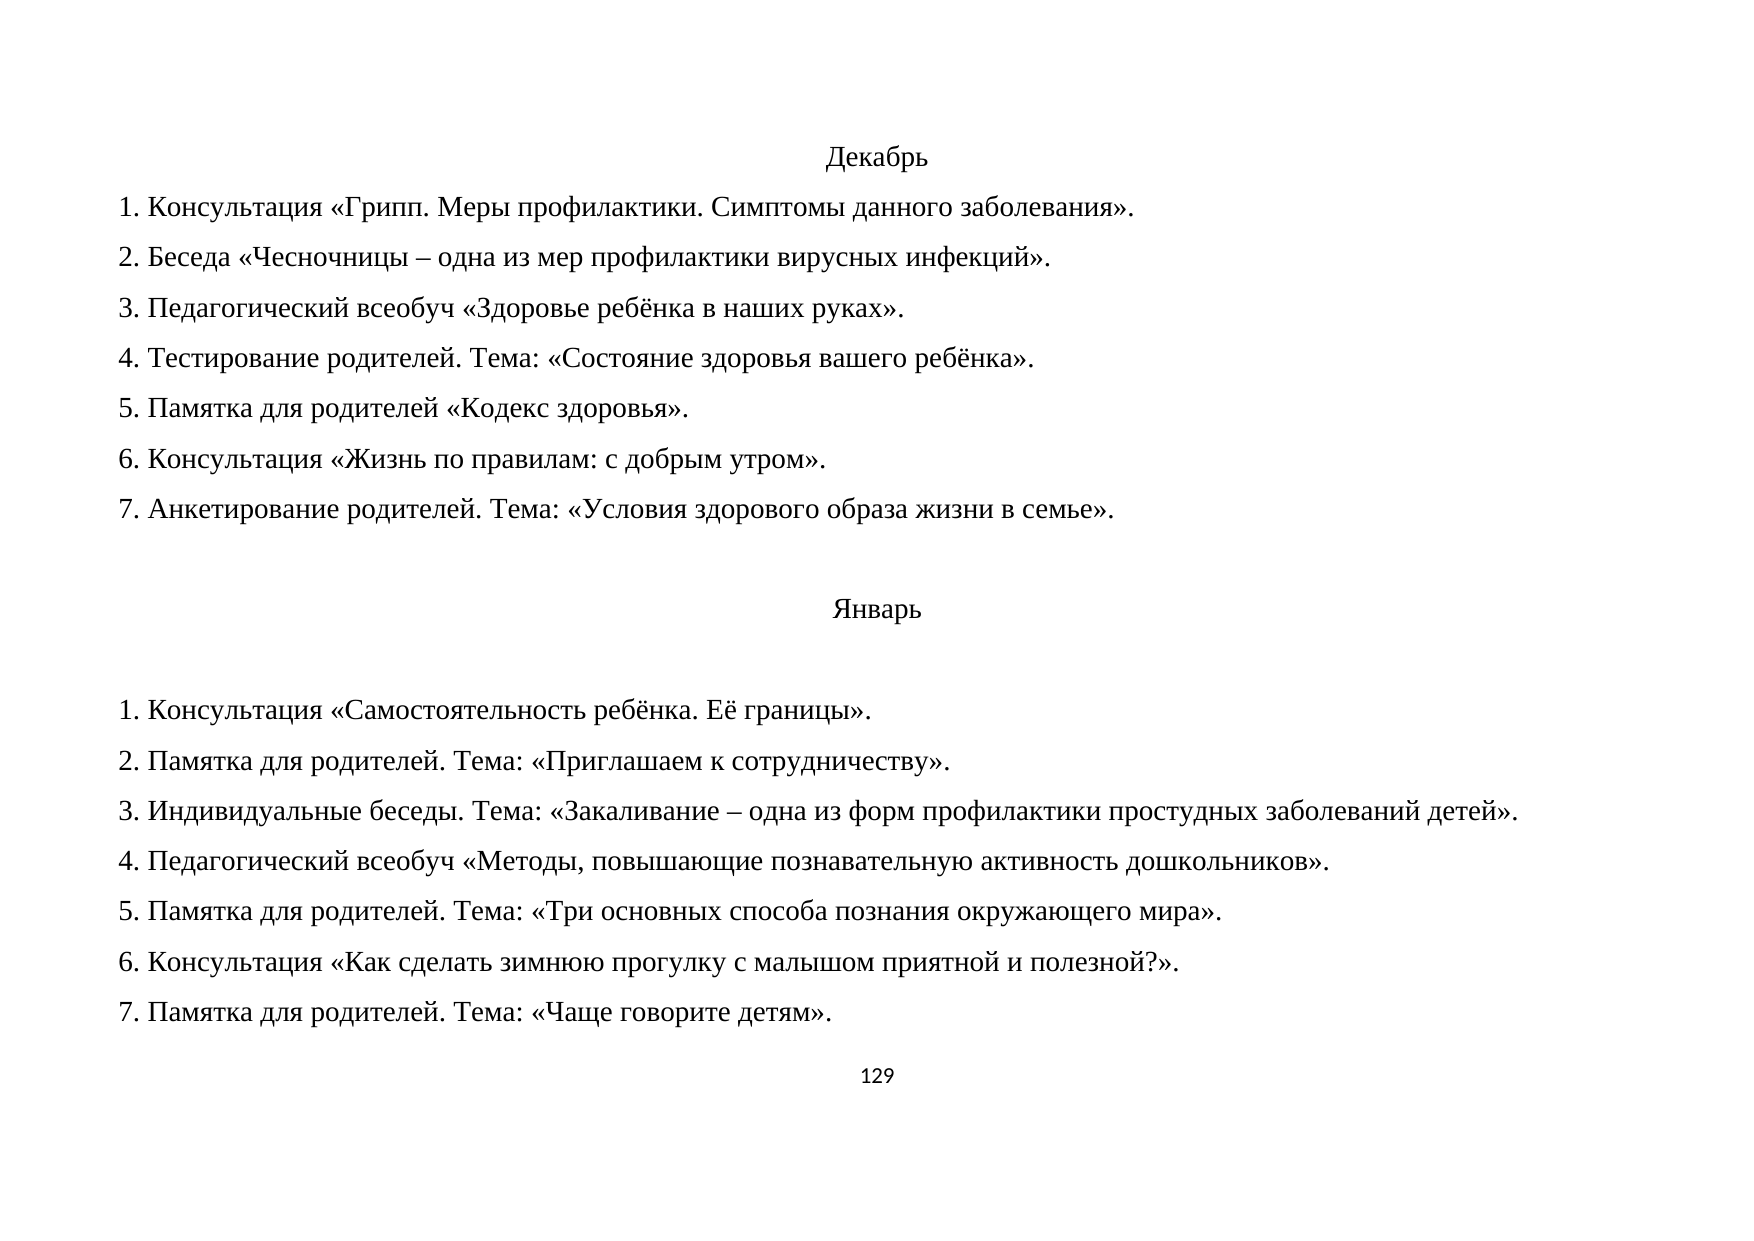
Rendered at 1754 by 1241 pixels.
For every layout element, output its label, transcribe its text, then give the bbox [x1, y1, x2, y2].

text 5. Памятка для родителей. Тема: «Три основных способа познания окружающего мира». [118, 893, 1636, 927]
text 2. Беседа «Чесночницы – одна из мер профилактики вирусных инфекций». [118, 239, 1636, 273]
text 5. Памятка для родителей «Кодекс здоровья». [118, 390, 1636, 424]
text 7. Памятка для родителей. Тема: «Чаще говорите детям». [118, 994, 1636, 1028]
text 2. Памятка для родителей. Тема: «Приглашаем к сотрудничеству». [118, 743, 1636, 776]
text Январь [118, 592, 1636, 625]
text 4. Тестирование родителей. Тема: «Состояние здоровья вашего ребёнка». [118, 340, 1636, 374]
text Декабрь [118, 139, 1636, 172]
text 1. Консультация «Самостоятельность ребёнка. Её границы». [118, 692, 1636, 726]
text 1. Консультация «Грипп. Меры профилактики. Симптомы данного заболевания». [118, 189, 1636, 223]
text 3. Педагогический всеобуч «Здоровье ребёнка в наших руках». [118, 290, 1636, 323]
text 4. Педагогический всеобуч «Методы, повышающие познавательную активность дошкольников». [118, 843, 1636, 877]
text 3. Индивидуальные беседы. Тема: «Закаливание – одна из форм профилактики простудных заболеваний детей». [118, 793, 1636, 826]
text 6. Консультация «Как сделать зимнюю прогулку с малышом приятной и полезной?». [118, 944, 1636, 977]
text 7. Анкетирование родителей. Тема: «Условия здорового образа жизни в семье». [118, 491, 1636, 524]
text 6. Консультация «Жизнь по правилам: с добрым утром». [118, 441, 1636, 474]
